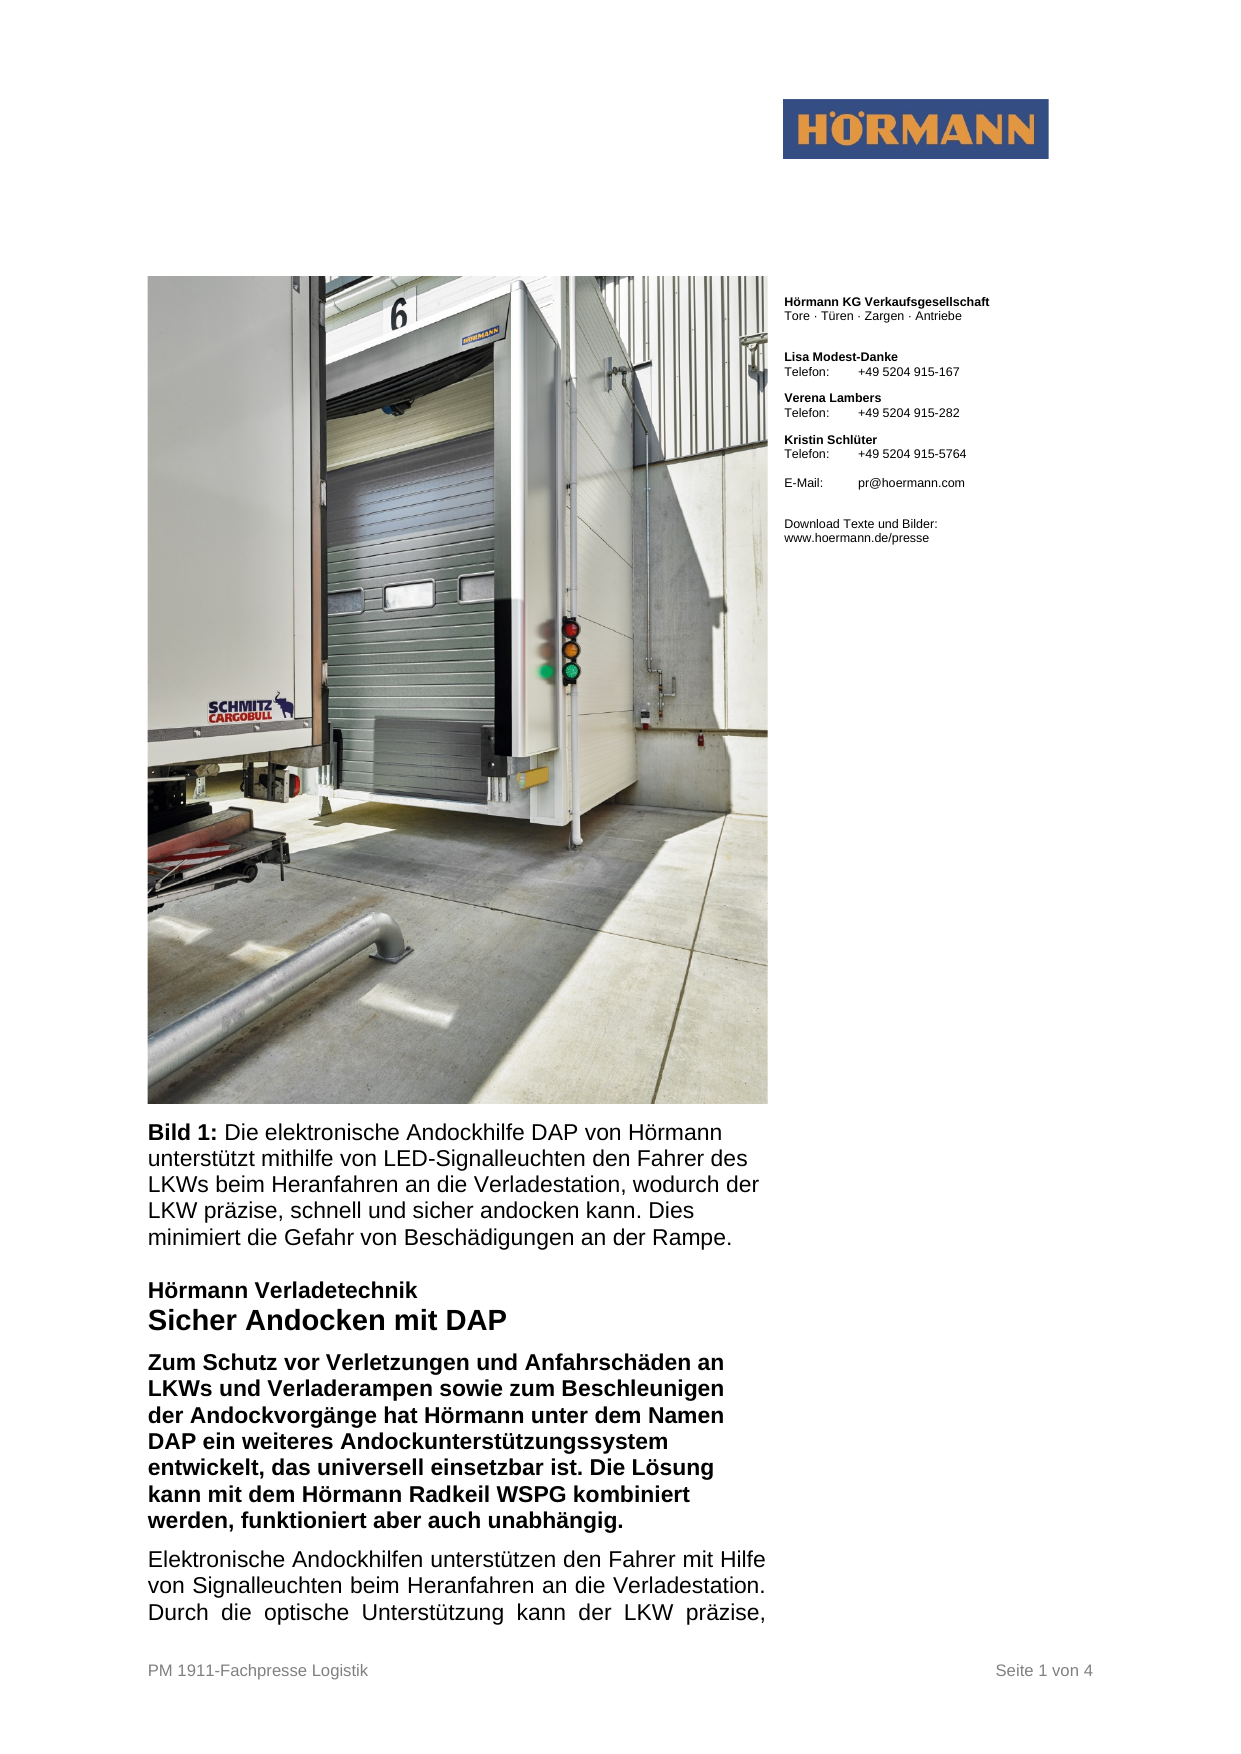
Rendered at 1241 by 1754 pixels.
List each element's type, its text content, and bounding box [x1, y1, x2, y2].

text Zum Schutz vor Verletzungen und Anfahrschäden an LKWs und Verladerampen sowie zum Beschleunigen der Andockvorgänge hat Hörmann unter dem Namen DAP ein weiteres Andockunterstützungssystem entwickelt, das universell einsetzbar ist. Die Lösung kann mit dem Hörmann Radkeil WSPG kombiniert werden, funktioniert aber auch unabhängig. [148, 1349, 766, 1533]
text Hörmann Verladetechnik Sicher Andocken mit DAP [148, 1277, 766, 1336]
text Bild 1: Die elektronische Andockhilfe DAP von Hörmann unterstützt mithilfe von LED-Signalleuchten den Fahrer des LKWs beim Heranfahren an die Verladestation, wodurch der LKW präzise, schnell und sicher andocken kann. Dies minimiert die Gefahr von Beschädigungen an der Rampe. [148, 1118, 766, 1250]
picture [783, 99, 1049, 159]
picture [147, 276, 768, 1104]
